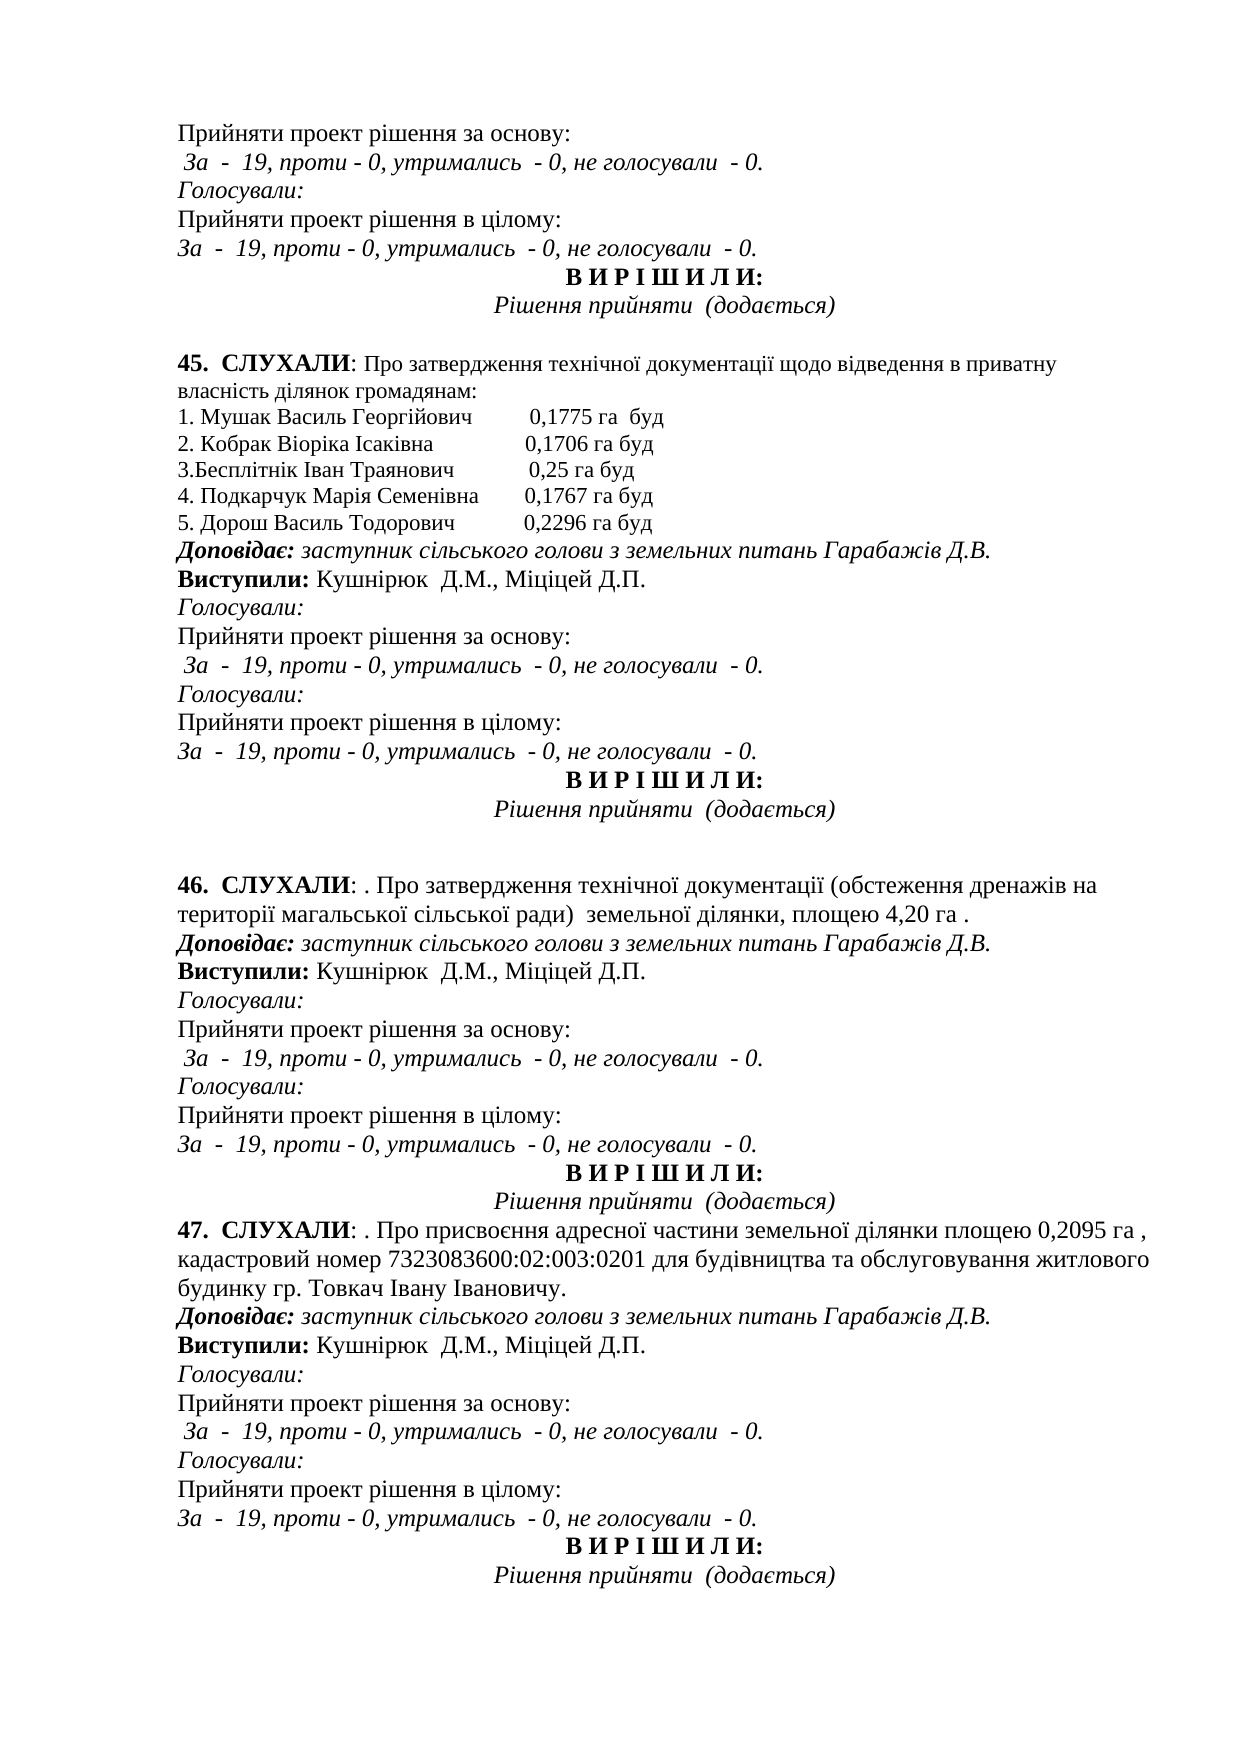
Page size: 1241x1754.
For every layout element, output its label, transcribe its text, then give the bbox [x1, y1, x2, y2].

text Доповідає: заступник сільського голови з земельних питань Гарабажів Д.В. [177, 535, 1152, 564]
text За - 19, проти - 0, утримались - 0, не голосували - 0. [177, 1129, 1152, 1158]
text Виступили: Кушнірюк Д.М., Міціцей Д.П. [177, 564, 1152, 592]
text В И Р І Ш И Л И: [177, 765, 1152, 794]
text В И Р І Ш И Л И: [177, 1531, 1152, 1560]
text За - 19, проти - 0, утримались - 0, не голосували - 0. [177, 1503, 1152, 1531]
text Прийняти проект рішення в цілому: [177, 204, 1152, 233]
text Голосували: [177, 985, 1152, 1014]
text В И Р І Ш И Л И: [177, 1158, 1152, 1186]
text 45. СЛУХАЛИ: Про затвердження технічної документації щодо відведення в приватну власність ділянок громадянам: [177, 348, 1152, 403]
text Виступили: Кушнірюк Д.М., Міціцей Д.П. [177, 956, 1152, 985]
text Прийняти проект рішення в цілому: [177, 1100, 1152, 1129]
text 4. Подкарчук Марія Семенівна 0,1767 га буд [177, 482, 1152, 509]
text Прийняти проект рішення в цілому: [177, 707, 1152, 736]
text Голосували: [177, 176, 1152, 204]
text За - 19, проти - 0, утримались - 0, не голосували - 0. [177, 1043, 1152, 1071]
text Виступили: Кушнірюк Д.М., Міціцей Д.П. [177, 1330, 1152, 1359]
text За - 19, проти - 0, утримались - 0, не голосували - 0. [177, 736, 1152, 765]
text Прийняти проект рішення за основу: [177, 1388, 1152, 1416]
text Рішення прийняти (додається) [177, 794, 1152, 822]
text Доповідає: заступник сільського голови з земельних питань Гарабажів Д.В. [177, 1301, 1152, 1330]
text 46. СЛУХАЛИ: . Про затвердження технічної документації (обстеження дренажів на території магальської сільської ради) земельної ділянки, площею 4,20 га . [177, 870, 1152, 928]
text Голосували: [177, 1071, 1152, 1100]
text За - 19, проти - 0, утримались - 0, не голосували - 0. [177, 650, 1152, 679]
text Голосували: [177, 679, 1152, 707]
text 47. СЛУХАЛИ: . Про присвоєння адресної частини земельної ділянки площею 0,2095 га , кадастровий номер 7323083600:02:003:0201 для будівництва та обслуговування житлового будинку гр. Товкач Івану Івановичу. [177, 1215, 1152, 1301]
text 2. Кобрак Віоріка Ісаківна 0,1706 га буд [177, 429, 1152, 456]
text Рішення прийняти (додається) [177, 291, 1152, 319]
text 1. Мушак Василь Георгійович 0,1775 га буд [177, 403, 1152, 429]
text Прийняти проект рішення за основу: [177, 1014, 1152, 1043]
text Прийняти проект рішення за основу: [177, 621, 1152, 650]
text Прийняти проект рішення в цілому: [177, 1474, 1152, 1503]
text Голосували: [177, 1445, 1152, 1474]
text В И Р І Ш И Л И: [177, 262, 1152, 291]
text За - 19, проти - 0, утримались - 0, не голосували - 0. [177, 233, 1152, 262]
text За - 19, проти - 0, утримались - 0, не голосували - 0. [177, 1416, 1152, 1445]
text Голосували: [177, 1359, 1152, 1388]
text Рішення прийняти (додається) [177, 1186, 1152, 1215]
text Доповідає: заступник сільського голови з земельних питань Гарабажів Д.В. [177, 928, 1152, 956]
text Голосували: [177, 592, 1152, 621]
text 3.Бесплітнік Іван Траянович 0,25 га буд [177, 456, 1152, 482]
text За - 19, проти - 0, утримались - 0, не голосували - 0. [177, 147, 1152, 176]
text Прийняти проект рішення за основу: [177, 118, 1152, 147]
text 5. Дорош Василь Тодорович 0,2296 га буд [177, 509, 1152, 535]
text Рішення прийняти (додається) [177, 1560, 1152, 1589]
